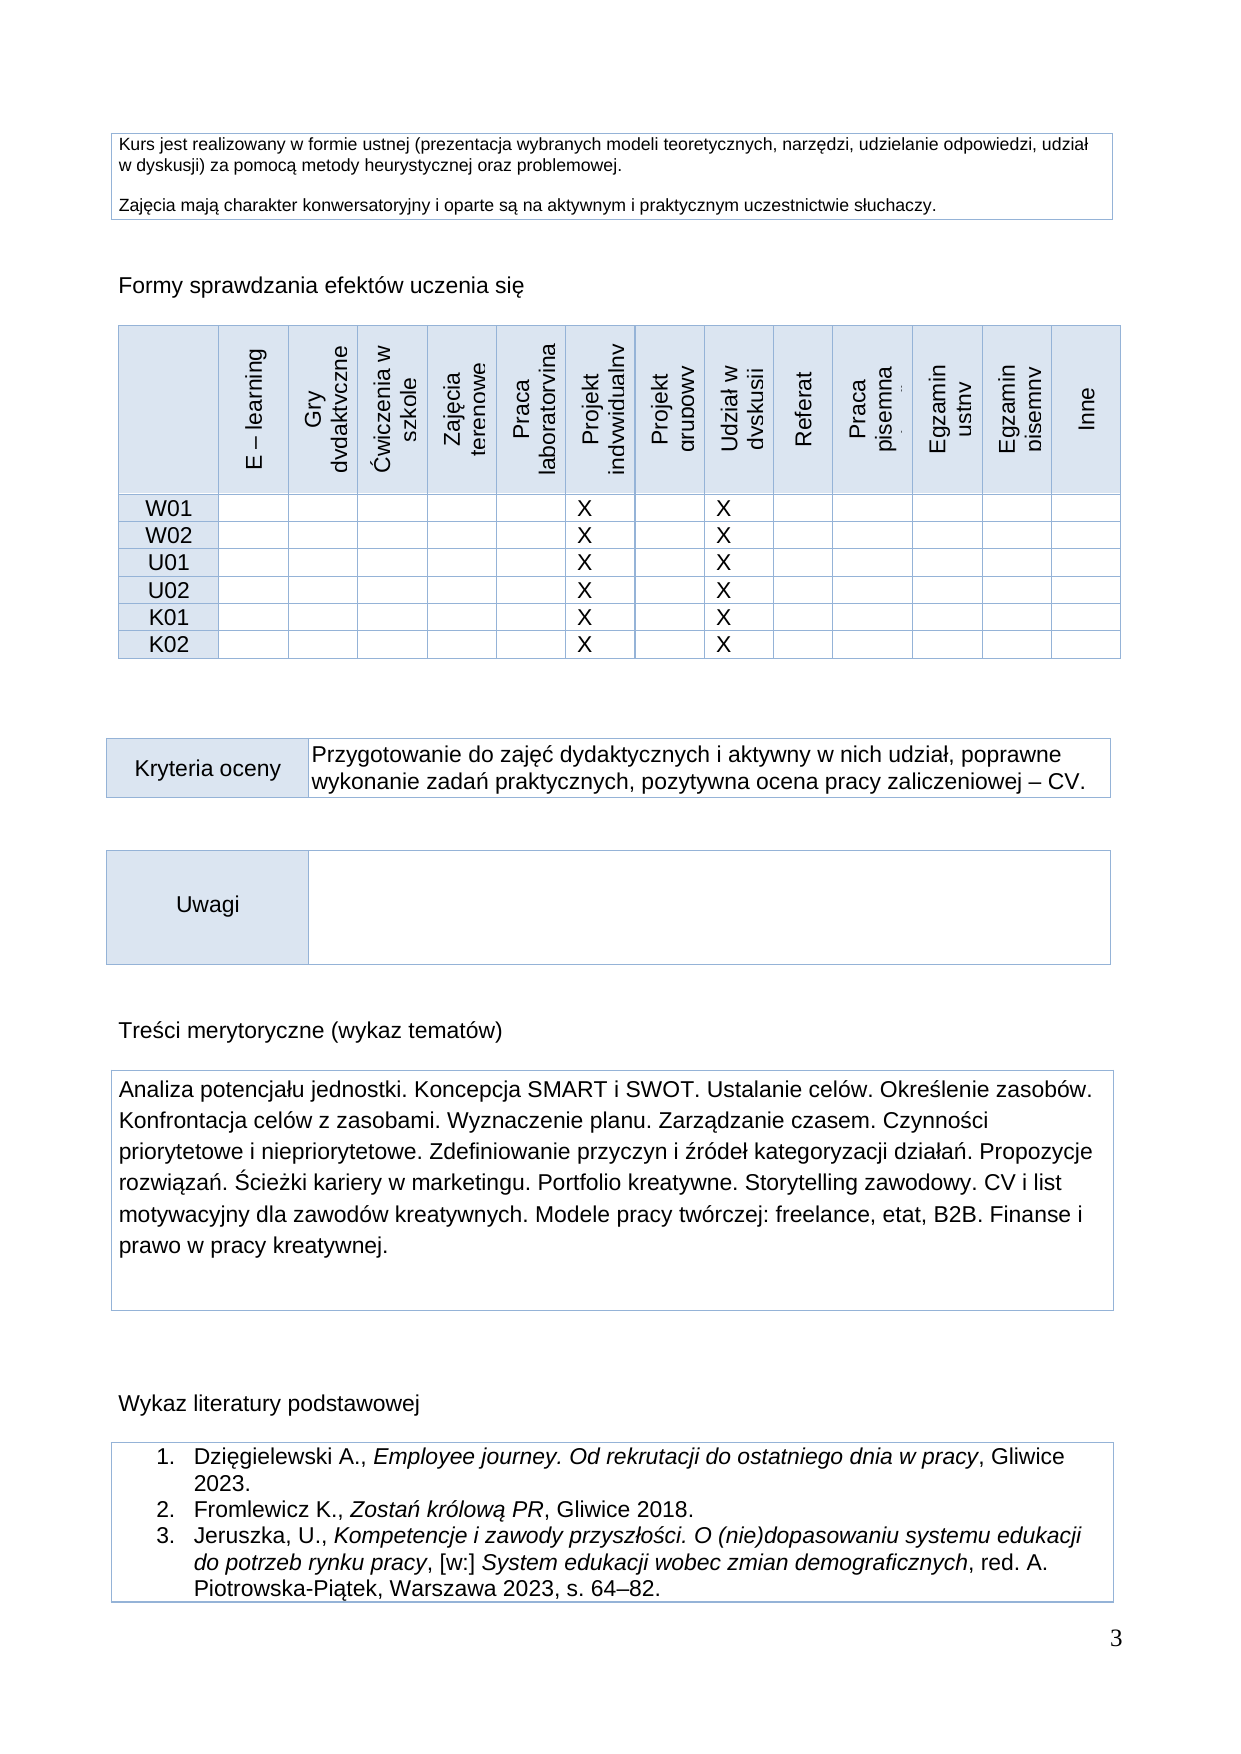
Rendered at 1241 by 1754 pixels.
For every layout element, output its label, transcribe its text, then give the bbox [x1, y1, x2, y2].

table_cell [219, 631, 288, 658]
table_cell [913, 549, 982, 576]
table_cell [913, 577, 982, 603]
table_header [119, 326, 218, 493]
table_cell [833, 549, 912, 576]
table_header Referat [774, 326, 832, 493]
table_cell [289, 522, 357, 548]
table_cell [358, 495, 427, 521]
table_cell [636, 604, 704, 630]
table_cell [358, 522, 427, 548]
table_cell [289, 495, 357, 521]
table_cell [219, 495, 288, 521]
table_cell [774, 522, 832, 548]
table_cell [219, 577, 288, 603]
table_cell [833, 604, 912, 630]
table_header Gry dydaktyczne [289, 326, 357, 493]
table_header Udział w dyskusji [705, 326, 773, 493]
table_cell [913, 522, 982, 548]
table_cell [833, 522, 912, 548]
table_cell [833, 577, 912, 603]
table_header Egzamin pisemny [983, 326, 1051, 493]
table_cell [497, 604, 565, 630]
table_header Projekt grupowy [636, 326, 704, 493]
table_cell [1052, 495, 1120, 521]
table_cell [428, 631, 496, 658]
table_cell X [566, 549, 634, 576]
table_header Ćwiczenia w szkole [358, 326, 427, 493]
table_cell [774, 495, 832, 521]
table_cell [774, 577, 832, 603]
table_cell X [705, 604, 773, 630]
table_cell [636, 631, 704, 658]
table_cell W01 [119, 495, 218, 521]
table_cell [358, 604, 427, 630]
text Treści merytoryczne (wykaz tematów) [118, 1017, 1122, 1043]
table_header Egzamin ustny [913, 326, 982, 493]
table_cell [1052, 549, 1120, 576]
table_header Projekt indywidualny [566, 326, 634, 493]
table_cell [1052, 631, 1120, 658]
table_cell [497, 549, 565, 576]
table_cell [983, 577, 1051, 603]
table_cell [219, 522, 288, 548]
table_cell [428, 577, 496, 603]
table_cell [1052, 522, 1120, 548]
table_header Kurs jest realizowany w formie ustnej (prezentacja wybranych modeli teoretycznych, narzędzi, udzielanie odpowiedzi, udział w dyskusji) za pomocą metody heurystycznej oraz problemowej. Zajęcia mają charakter konwersatoryjny i oparte są na aktywnym i praktycznym uczestnictwie słuchaczy. [112, 134, 1112, 219]
table_cell X [566, 522, 634, 548]
table_cell X [705, 549, 773, 576]
table_cell [913, 495, 982, 521]
table_cell [913, 631, 982, 658]
table_cell X [566, 577, 634, 603]
table_cell [1052, 577, 1120, 603]
table_cell [428, 549, 496, 576]
table_cell [497, 577, 565, 603]
table_header E – learning [219, 326, 288, 493]
table_header Inne [1052, 326, 1120, 493]
table_cell X [705, 577, 773, 603]
table_cell [833, 631, 912, 658]
table_header Zajęcia terenowe [428, 326, 496, 493]
table_cell [1052, 604, 1120, 630]
table_header Uwagi [107, 851, 308, 964]
table_cell W02 [119, 522, 218, 548]
table_cell [774, 549, 832, 576]
table_cell X [705, 495, 773, 521]
table_cell [774, 604, 832, 630]
table_cell [358, 577, 427, 603]
table_cell [358, 631, 427, 658]
table_cell [289, 604, 357, 630]
table_cell [289, 549, 357, 576]
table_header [112, 1443, 1113, 1601]
table_cell [289, 577, 357, 603]
table_cell [428, 522, 496, 548]
table_header [309, 851, 1110, 964]
table_cell [497, 522, 565, 548]
table_cell [983, 631, 1051, 658]
table_header Praca laboratoryjna [497, 326, 565, 493]
table_cell X [566, 495, 634, 521]
table_cell [497, 495, 565, 521]
table_cell K01 [119, 604, 218, 630]
table_cell [358, 549, 427, 576]
table_header Praca pisemna (esej) [833, 326, 912, 493]
table_cell [636, 495, 704, 521]
table_cell K02 [119, 631, 218, 658]
table_header Przygotowanie do zajęć dydaktycznych i aktywny w nich udział, poprawne wykonanie zadań praktycznych, pozytywna ocena pracy zaliczeniowej – CV. [309, 739, 1110, 797]
table_cell [219, 604, 288, 630]
table_cell U02 [119, 577, 218, 603]
table_cell [497, 631, 565, 658]
table_header Analiza potencjału jednostki. Koncepcja SMART i SWOT. Ustalanie celów. Określenie zasobów. Konfrontacja celów z zasobami. Wyznaczenie planu. Zarządzanie czasem. Czynności priorytetowe i niepriorytetowe. Zdefiniowanie przyczyn i źródeł kategoryzacji działań. Propozycje rozwiązań. Ścieżki kariery w marketingu. Portfolio kreatywne. Storytelling zawodowy. CV i list motywacyjny dla zawodów kreatywnych. Modele pracy twórczej: freelance, etat, B2B. Finanse i prawo w pracy kreatywnej. [112, 1071, 1113, 1309]
table_cell [636, 522, 704, 548]
text Wykaz literatury podstawowej [118, 1389, 1122, 1416]
table_cell [983, 522, 1051, 548]
table_cell [833, 495, 912, 521]
table_cell [636, 549, 704, 576]
table_cell [774, 631, 832, 658]
table_cell U01 [119, 549, 218, 576]
table_cell [983, 495, 1051, 521]
table_cell [983, 549, 1051, 576]
table_cell X [566, 631, 634, 658]
table_cell [219, 549, 288, 576]
table_cell [913, 604, 982, 630]
text Formy sprawdzania efektów uczenia się [118, 272, 1122, 299]
table_header Kryteria oceny [107, 739, 308, 797]
table_cell [289, 631, 357, 658]
table_cell X [705, 631, 773, 658]
table_cell [636, 577, 704, 603]
table_cell X [566, 604, 634, 630]
table_cell X [705, 522, 773, 548]
table_cell [428, 495, 496, 521]
table_cell [428, 604, 496, 630]
table_cell [983, 604, 1051, 630]
